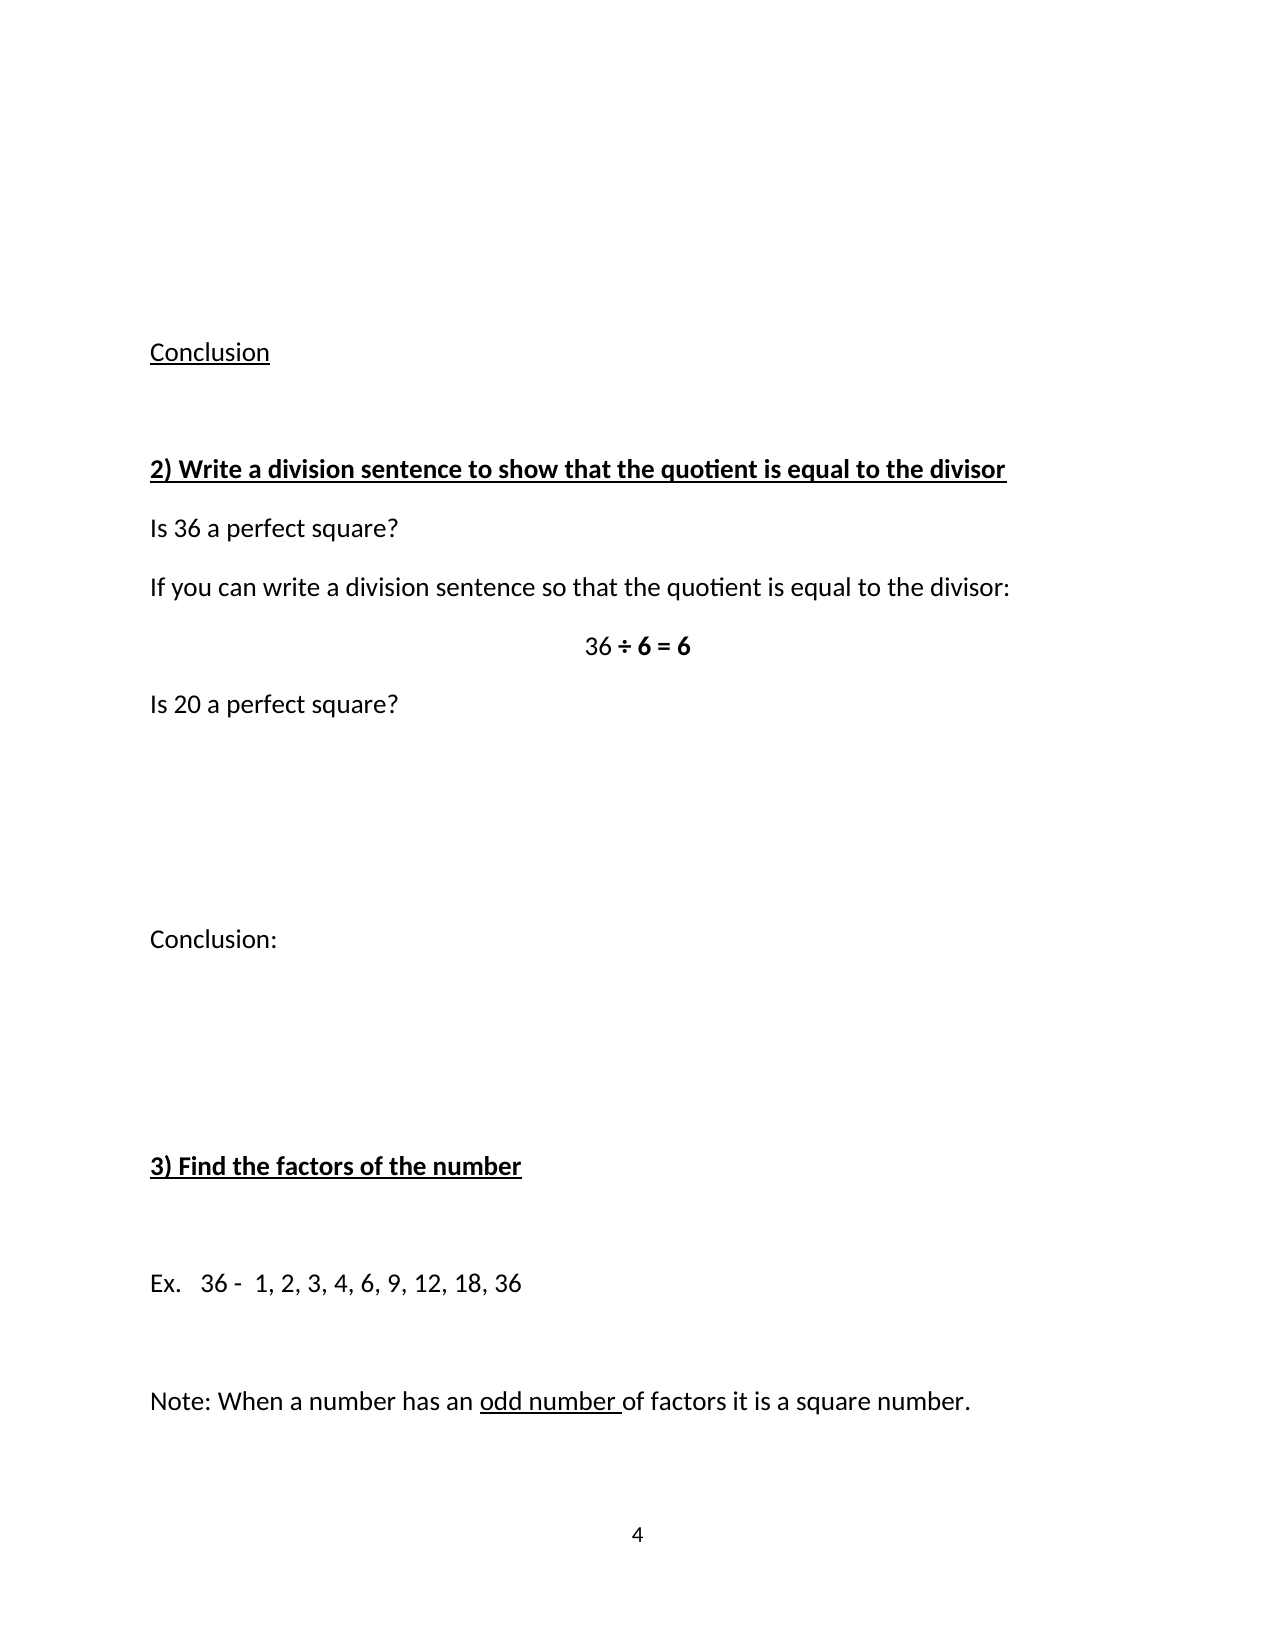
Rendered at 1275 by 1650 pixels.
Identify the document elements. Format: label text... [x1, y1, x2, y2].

text 36 ÷ 6 = 6 [150, 629, 1125, 662]
text Is 36 a perfect square? [150, 511, 1125, 544]
text Note: When a number has an odd number of factors it is a square number. [150, 1384, 1125, 1417]
text Ex. 36 - 1, 2, 3, 4, 6, 9, 12, 18, 36 [150, 1266, 1125, 1299]
text Is 20 a perfect square? [150, 688, 1125, 721]
text Conclusion [150, 335, 1125, 368]
text Conclusion: [150, 923, 1125, 956]
list 2) Write a division sentence to show that the quotient is equal to the divisor [150, 453, 1125, 486]
text If you can write a division sentence so that the quotient is equal to the divisor: [150, 570, 1125, 603]
list 3) Find the factors of the number [150, 1149, 1125, 1182]
